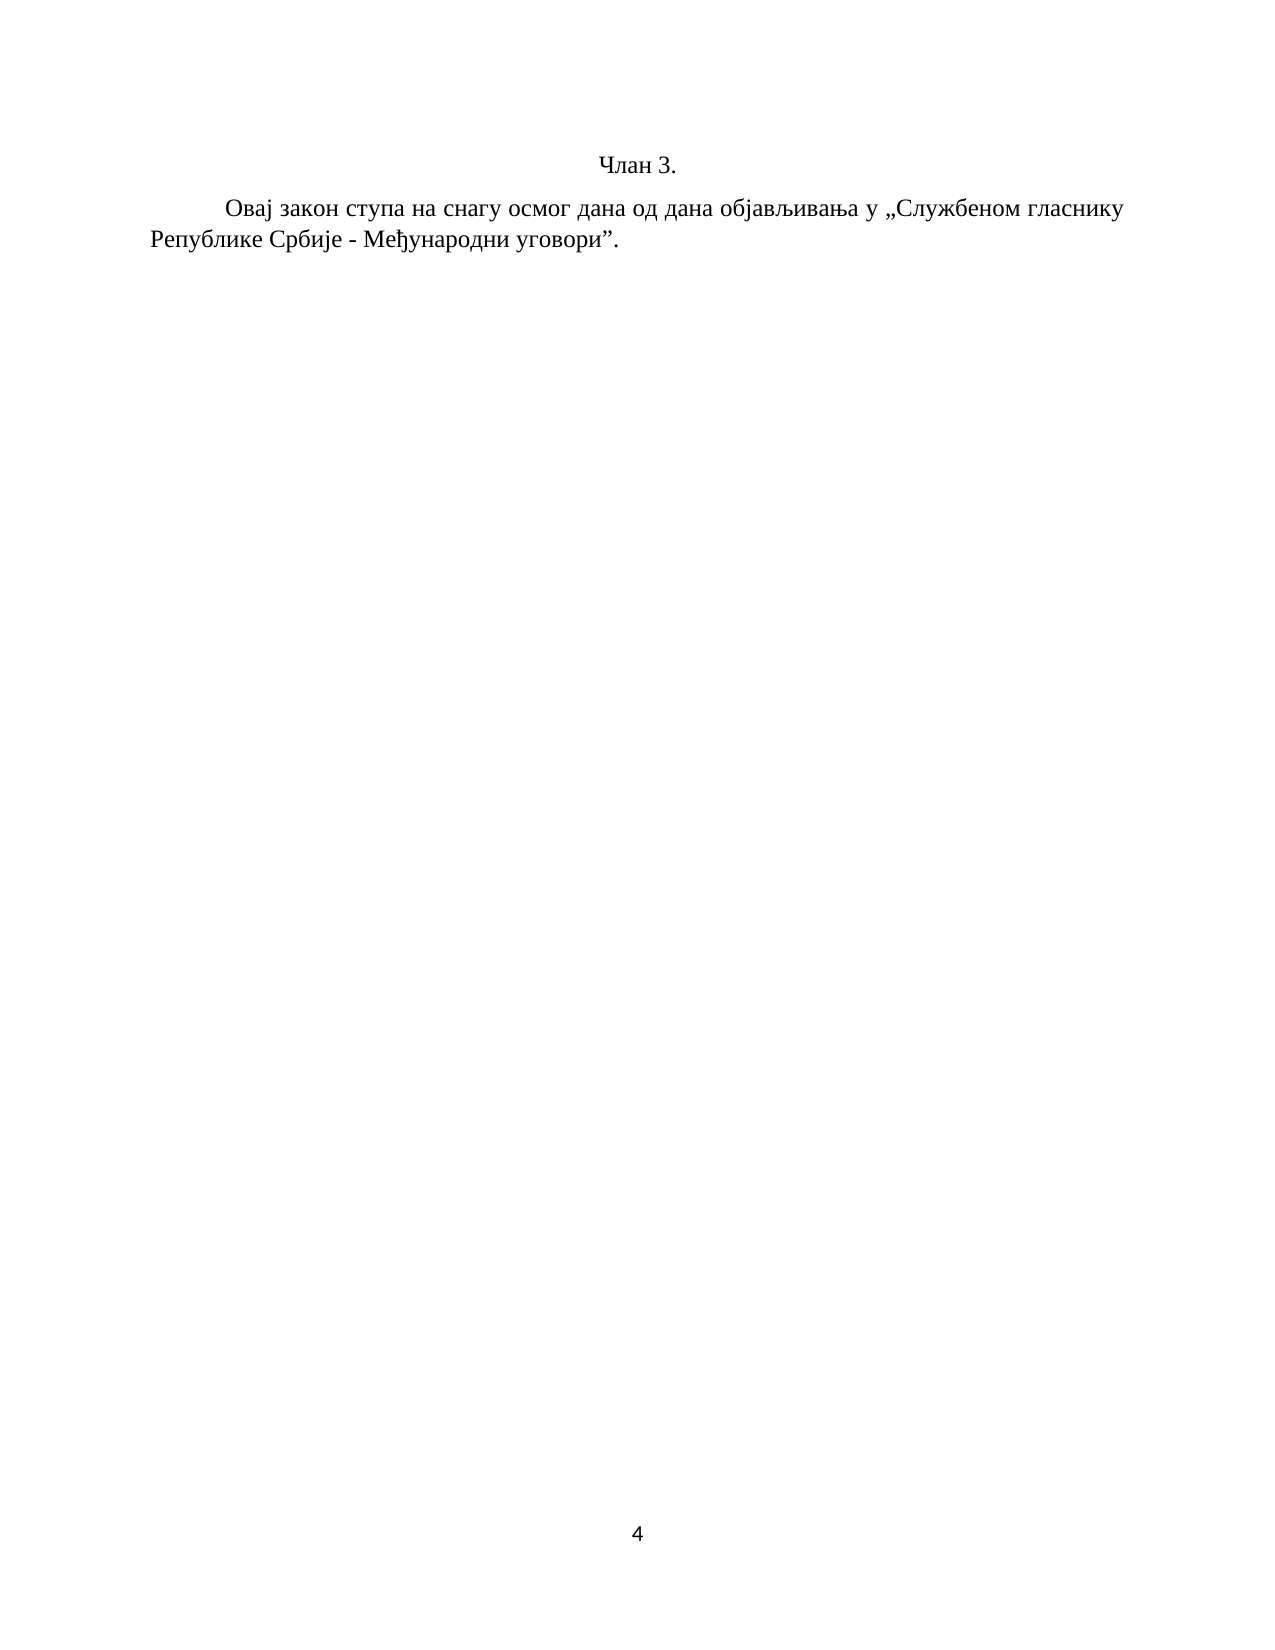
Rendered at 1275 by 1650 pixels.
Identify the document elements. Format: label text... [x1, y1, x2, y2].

text Овај закон ступа на снагу осмог дана од дана објављивања у „Службеном гласнику Републике Србије - Међународни уговори”. [150, 193, 1125, 253]
text Члан 3. [150, 150, 1125, 179]
